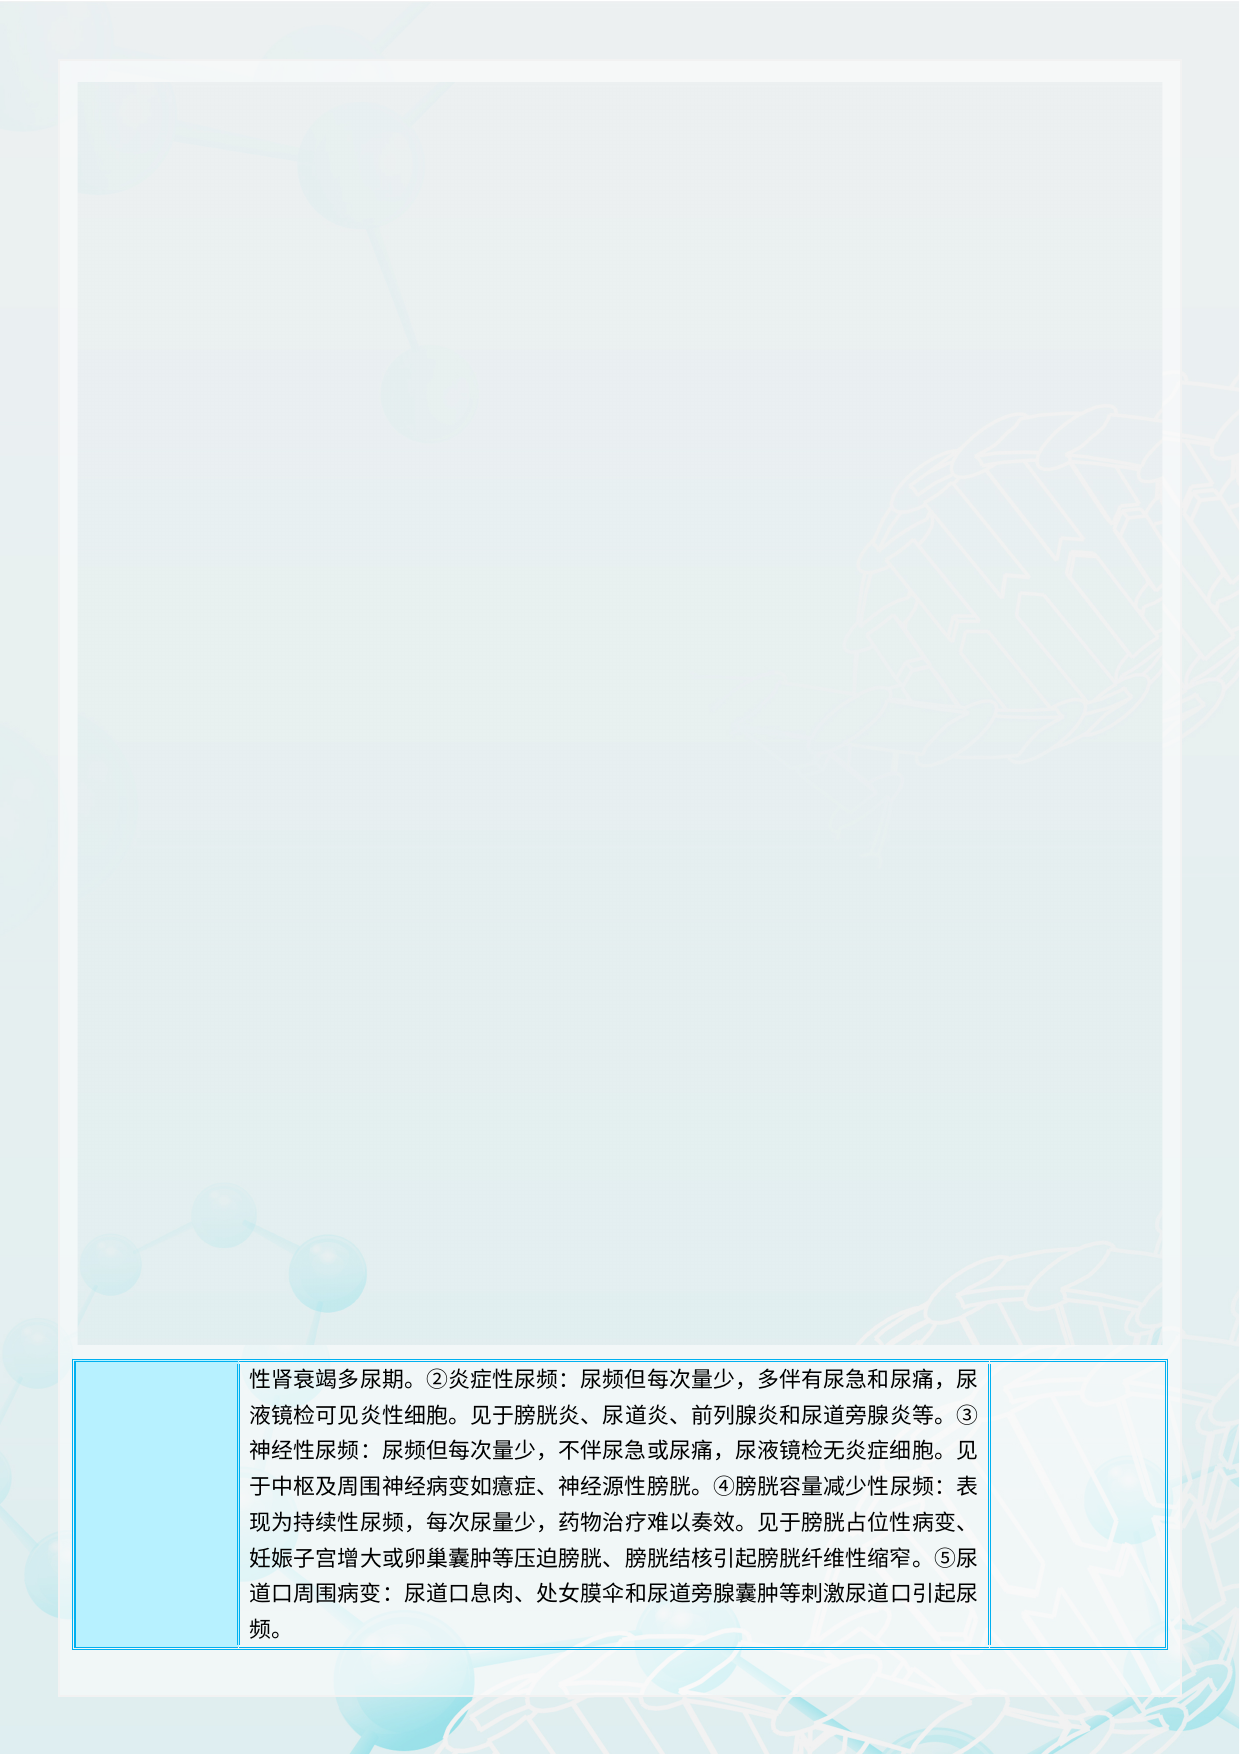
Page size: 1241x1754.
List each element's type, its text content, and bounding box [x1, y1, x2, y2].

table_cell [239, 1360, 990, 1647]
table_cell 通过教师讲解，了解常见症状的基本理论知识。 [990, 1362, 1165, 1647]
table_cell 知识讲解 （40min） [76, 1360, 239, 1647]
picture [0, 1, 1240, 1754]
